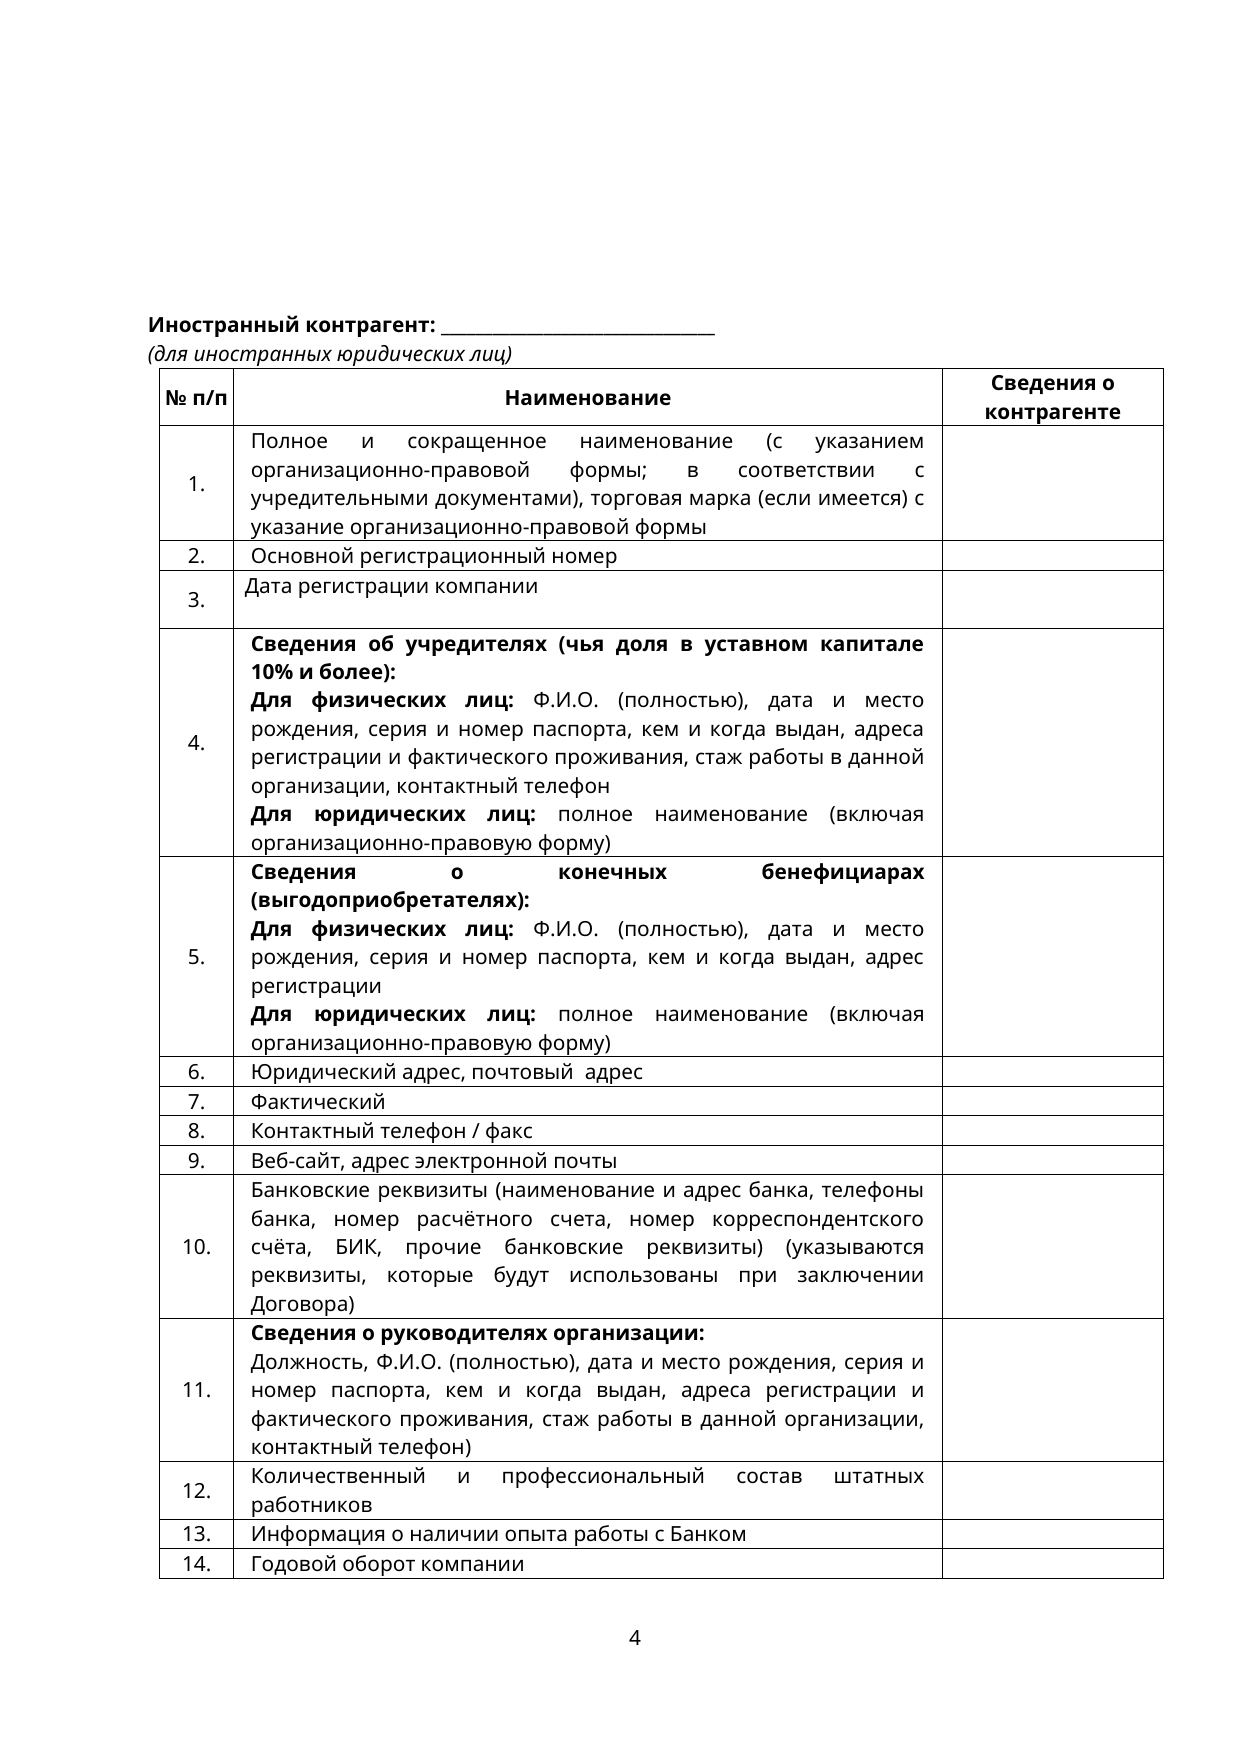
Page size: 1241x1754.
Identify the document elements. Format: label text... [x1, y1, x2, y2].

table_cell Дата регистрации компании [234, 571, 942, 628]
table_cell [943, 541, 1163, 570]
table_cell 3. [160, 571, 233, 628]
table_cell [943, 1520, 1163, 1548]
table_cell Количественный и профессиональный состав штатных работников [234, 1462, 942, 1518]
table_cell Годовой оборот компании [234, 1549, 942, 1577]
table_cell 12. [160, 1462, 233, 1518]
table_cell Банковские реквизиты (наименование и адрес банка, телефоны банка, номер расчётного счета, номер корреспондентского счёта, БИК, прочие банковские реквизиты) (указываются реквизиты, которые будут использованы при заключении Договора) [234, 1175, 942, 1317]
table_cell Контактный телефон / факс [234, 1116, 942, 1145]
table_cell [943, 857, 1163, 1056]
text Иностранный контрагент: ________________________________ [148, 311, 1122, 339]
table_cell Фактический [234, 1087, 942, 1115]
table_cell 6. [160, 1057, 233, 1086]
table_cell 9. [160, 1146, 233, 1174]
table_cell Полное и сокращенное наименование (с указанием организационно-правовой формы; в соответствии с учредительными документами), торговая марка (если имеется) с указание организационно-правовой формы [234, 426, 942, 540]
table_cell Сведения о конечных бенефициарах (выгодоприобретателях): Для физических лиц: Ф.И.О. (полностью), дата и место рождения, серия и номер паспорта, кем и когда выдан, адрес регистрации Для юридических лиц: полное наименование (включая организационно-правовую форму) [234, 857, 942, 1056]
table_cell 1. [160, 426, 233, 540]
table_cell 2. [160, 541, 233, 570]
table_cell [943, 571, 1163, 628]
table_header № п/п [160, 369, 233, 425]
table_header Наименование [234, 369, 942, 425]
table_cell [943, 1175, 1163, 1317]
table_cell [943, 1116, 1163, 1145]
table_cell 14. [160, 1549, 233, 1577]
table_cell [943, 1146, 1163, 1174]
table_cell Сведения об учредителях (чья доля в уставном капитале 10% и более): Для физических лиц: Ф.И.О. (полностью), дата и место рождения, серия и номер паспорта, кем и когда выдан, адреса регистрации и фактического проживания, стаж работы в данной организации, контактный телефон Для юридических лиц: полное наименование (включая организационно-правовую форму) [234, 629, 942, 856]
table_cell 4. [160, 629, 233, 856]
table_cell Информация о наличии опыта работы с Банком [234, 1520, 942, 1548]
table_header Сведения о контрагенте [943, 369, 1163, 425]
table_cell [943, 1087, 1163, 1115]
table_cell 11. [160, 1319, 233, 1461]
table_cell Веб-сайт, адрес электронной почты [234, 1146, 942, 1174]
table_cell [943, 1462, 1163, 1518]
table_cell Основной регистрационный номер [234, 541, 942, 570]
table_cell [943, 1549, 1163, 1577]
text (для иностранных юридических лиц) [148, 339, 1122, 367]
table_cell [943, 1319, 1163, 1461]
table_cell Сведения о руководителях организации: Должность, Ф.И.О. (полностью), дата и место рождения, серия и номер паспорта, кем и когда выдан, адреса регистрации и фактического проживания, стаж работы в данной организации, контактный телефон) [234, 1319, 942, 1461]
table_cell [943, 426, 1163, 540]
table_cell 10. [160, 1175, 233, 1317]
table_cell 13. [160, 1520, 233, 1548]
table_cell [943, 1057, 1163, 1086]
table_cell Юридический адрес, почтовый адрес [234, 1057, 942, 1086]
table_cell 5. [160, 857, 233, 1056]
table_cell 8. [160, 1116, 233, 1145]
table_cell 7. [160, 1087, 233, 1115]
table_cell [943, 629, 1163, 856]
